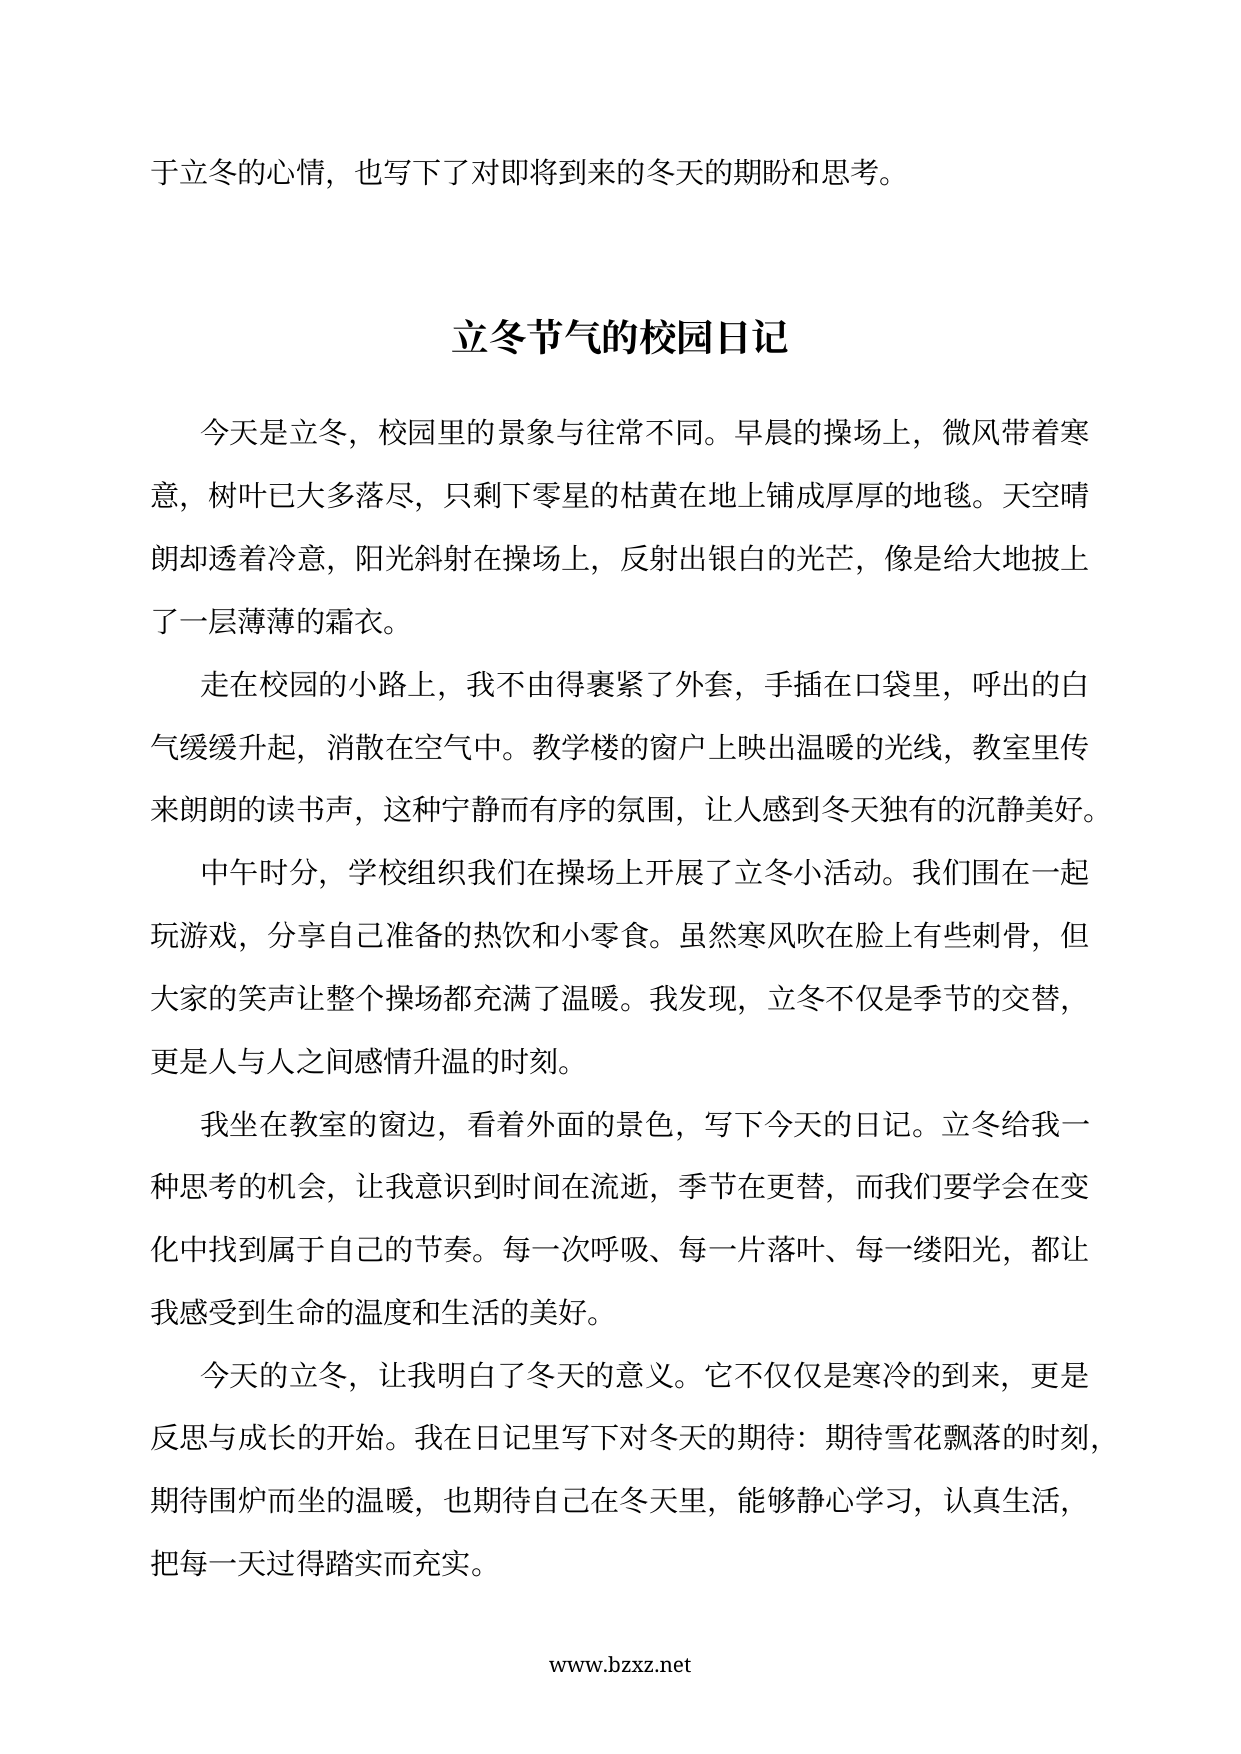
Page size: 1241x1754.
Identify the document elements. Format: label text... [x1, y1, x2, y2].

text 今天是立冬，校园里的景象与往常不同。早晨的操场上，微风带着寒意，树叶已大多落尽，只剩下零星的枯黄在地上铺成厚厚的地毯。天空晴朗却透着冷意，阳光斜射在操场上，反射出银白的光芒，像是给大地披上了一层薄薄的霜衣。 [150, 410, 1090, 641]
text 走在校园的小路上，我不由得裹紧了外套，手插在口袋里，呼出的白气缓缓升起，消散在空气中。教学楼的窗户上映出温暖的光线，教室里传来朗朗的读书声，这种宁静而有序的氛围，让人感到冬天独有的沉静美好。 [150, 662, 1090, 829]
subtitle 立冬节气的校园日记 [150, 309, 1090, 362]
text 我坐在教室的窗边，看着外面的景色，写下今天的日记。立冬给我一种思考的机会，让我意识到时间在流逝，季节在更替，而我们要学会在变化中找到属于自己的节奏。每一次呼吸、每一片落叶、每一缕阳光，都让我感受到生命的温度和生活的美好。 [150, 1101, 1090, 1332]
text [150, 150, 1090, 192]
text 今天的立冬，让我明白了冬天的意义。它不仅仅是寒冷的到来，更是反思与成长的开始。我在日记里写下对冬天的期待：期待雪花飘落的时刻，期待围炉而坐的温暖，也期待自己在冬天里，能够静心学习，认真生活，把每一天过得踏实而充实。 [150, 1353, 1090, 1583]
text 中午时分，学校组织我们在操场上开展了立冬小活动。我们围在一起玩游戏，分享自己准备的热饮和小零食。虽然寒风吹在脸上有些刺骨，但大家的笑声让整个操场都充满了温暖。我发现，立冬不仅是季节的交替，更是人与人之间感情升温的时刻。 [150, 850, 1090, 1080]
